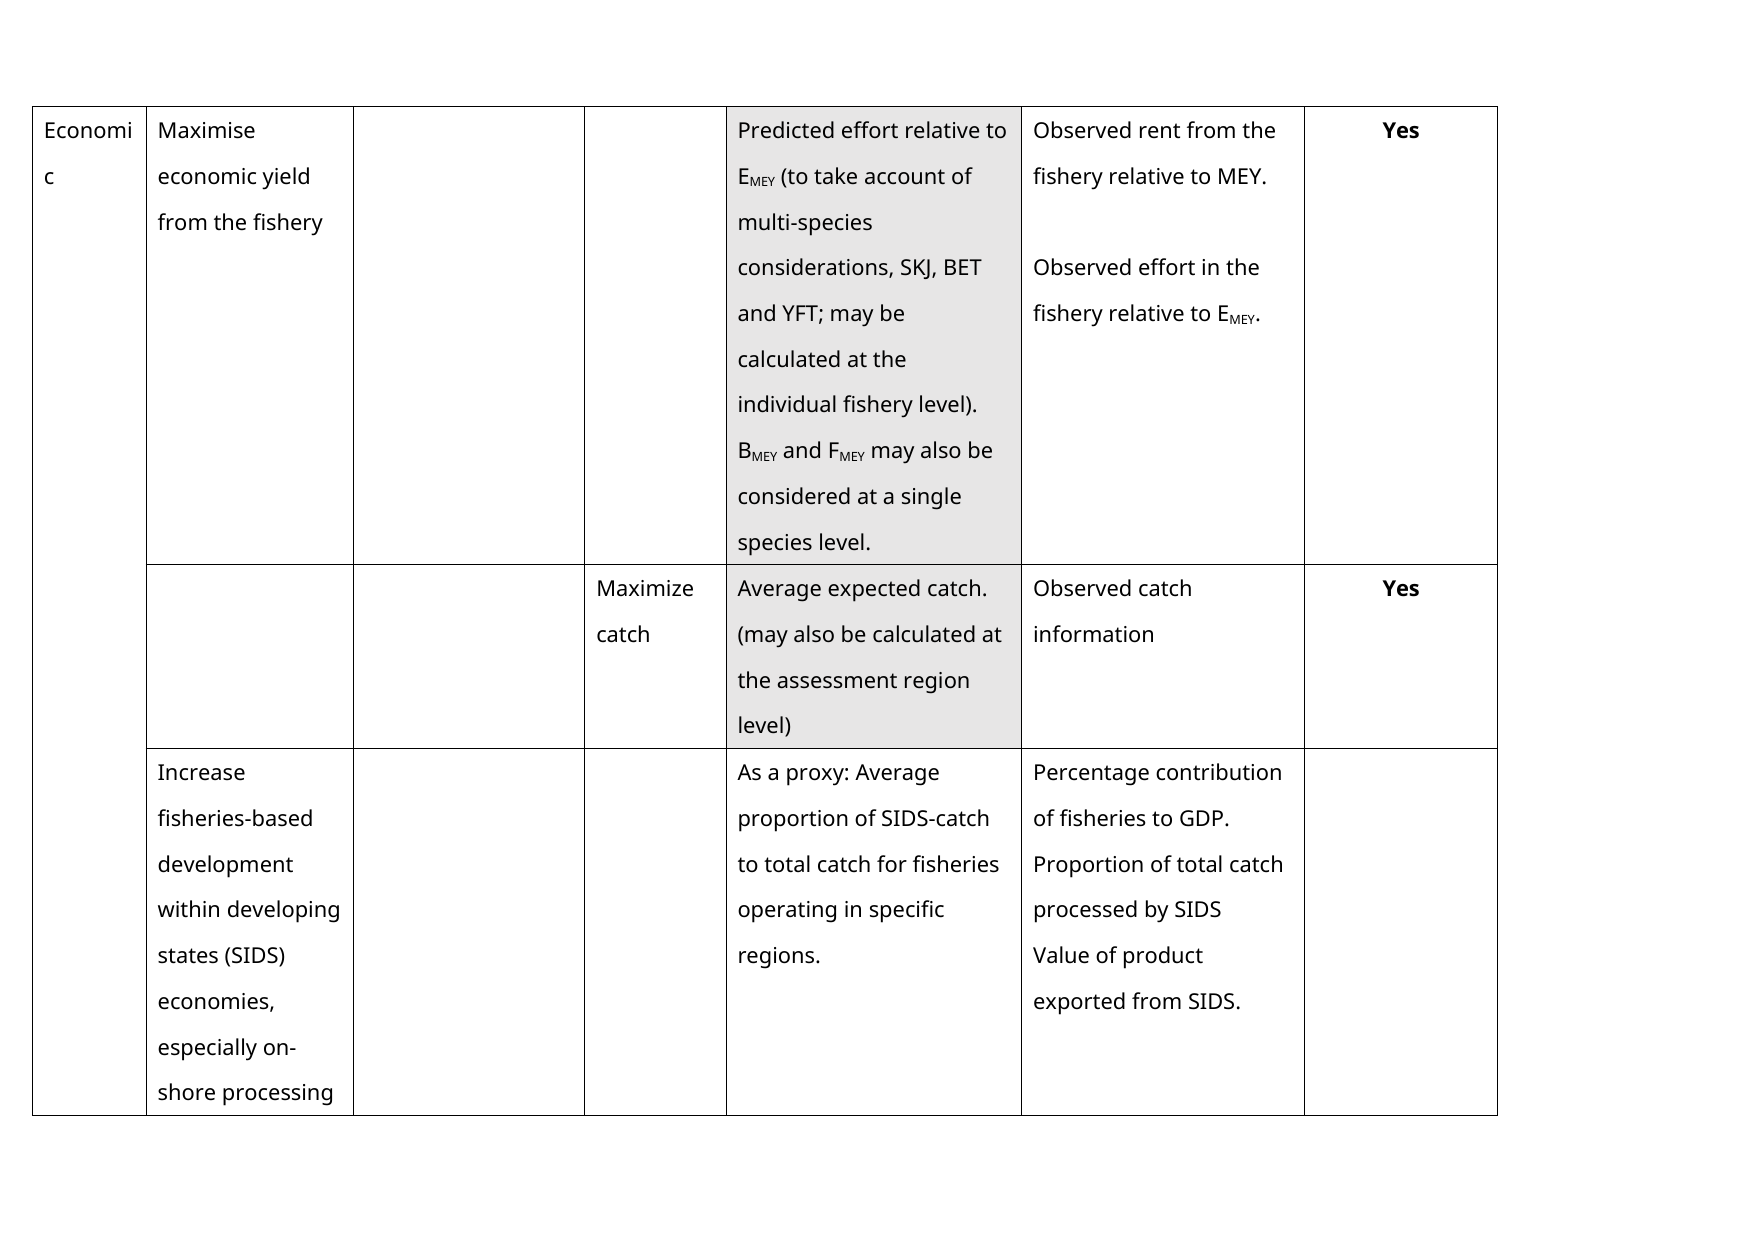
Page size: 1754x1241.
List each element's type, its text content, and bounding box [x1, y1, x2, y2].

table_cell Predicted effort relative to EMEY (to take account of multi-species considerations, SKJ, BET and YFT; may be calculated at the individual fishery level). BMEY and FMEY may also be considered at a single species level. [727, 107, 1021, 564]
table_cell Yes [1305, 565, 1497, 748]
table_cell [585, 749, 726, 1115]
table_cell Maximize catch [585, 565, 726, 748]
table_cell [147, 565, 353, 748]
table_cell Economic [33, 107, 146, 1115]
table_cell [1305, 749, 1497, 1115]
table_cell [354, 565, 584, 748]
table_cell [585, 107, 726, 564]
table_cell Observed catch information [1022, 565, 1304, 748]
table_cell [727, 749, 1021, 1115]
table_cell [354, 749, 584, 1115]
table_cell Observed rent from the fishery relative to MEY. Observed effort in the fishery relative to EMEY. [1022, 107, 1304, 564]
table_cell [1022, 749, 1304, 1115]
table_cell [147, 749, 353, 1115]
table_cell Average expected catch. (may also be calculated at the assessment region level) [727, 565, 1021, 748]
table_cell Maximise economic yield from the fishery [147, 107, 353, 564]
table_cell Yes [1305, 107, 1497, 564]
table_cell [354, 107, 584, 564]
